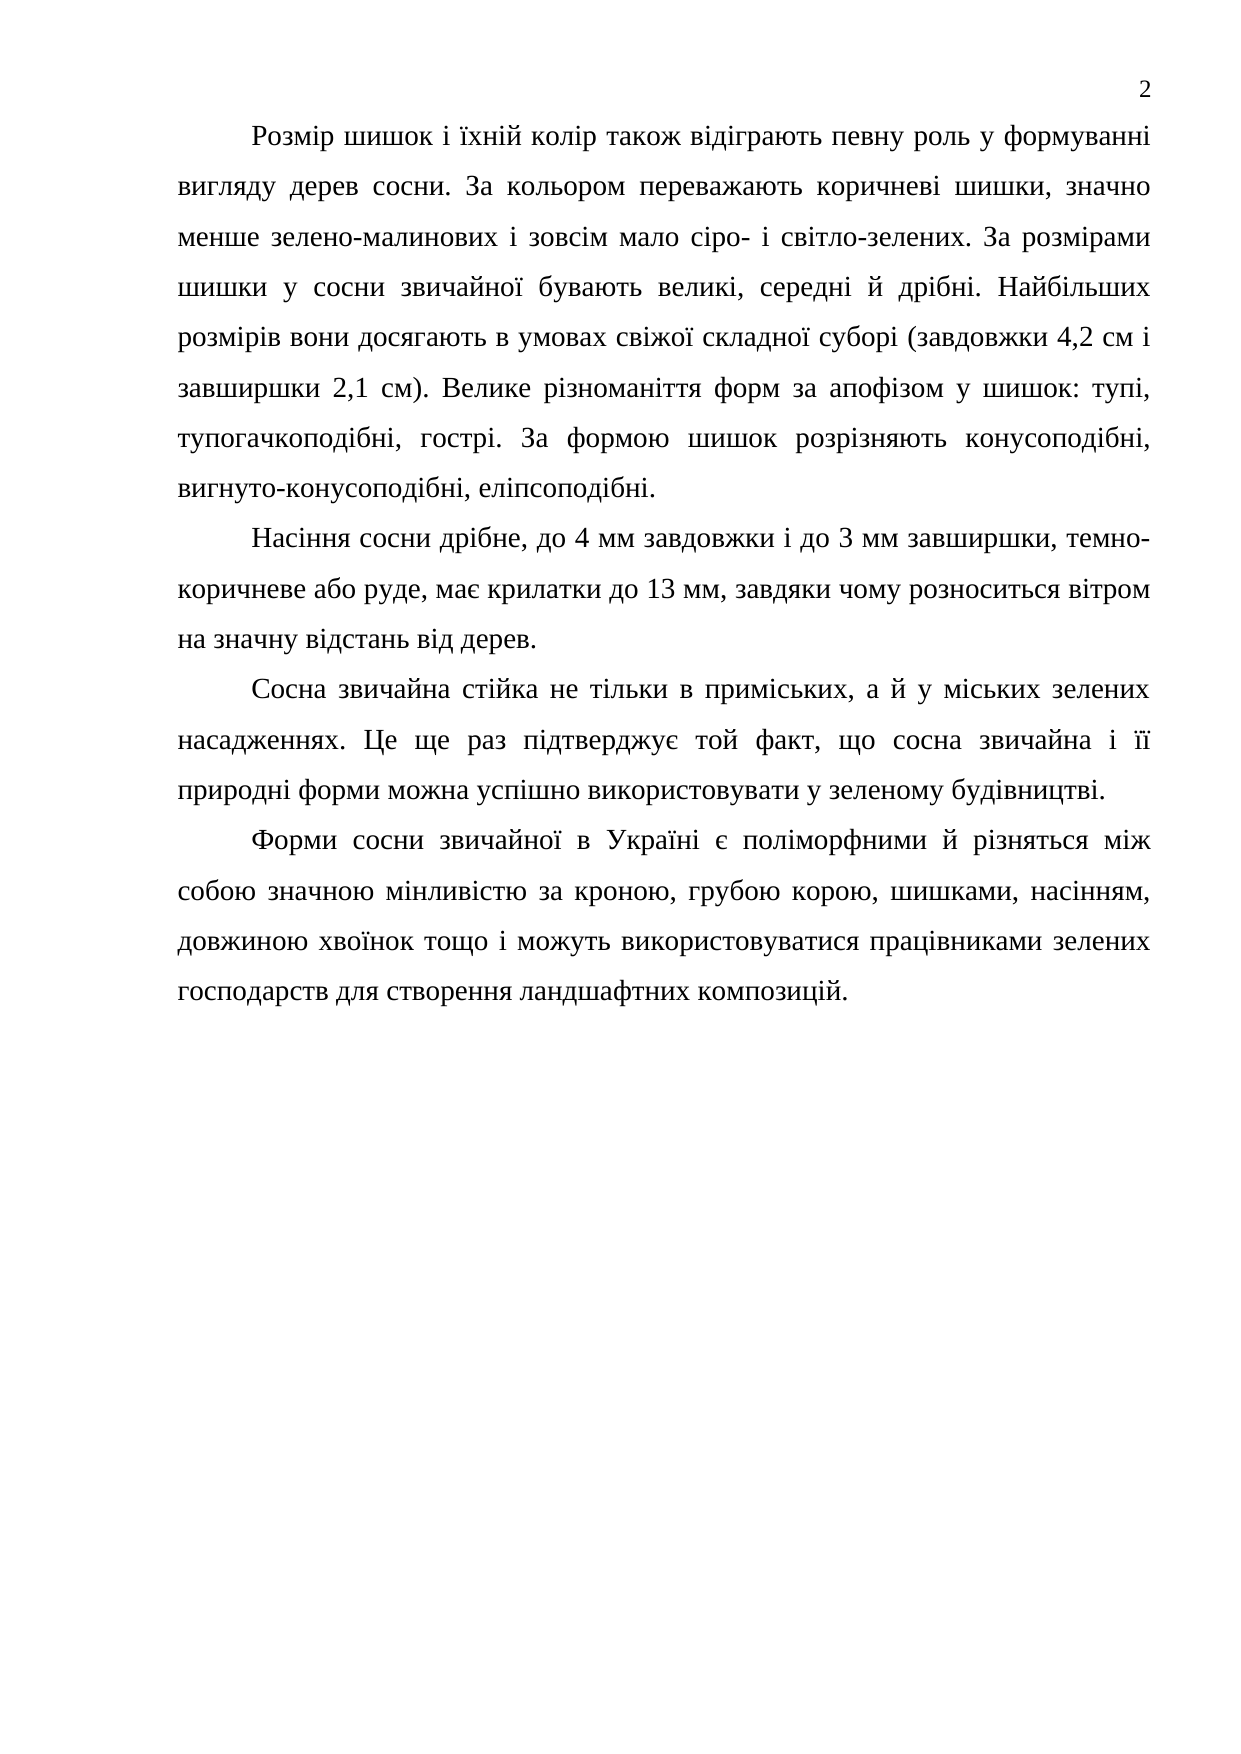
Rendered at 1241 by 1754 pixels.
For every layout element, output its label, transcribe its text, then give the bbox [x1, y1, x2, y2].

text Розмір шишок і їхній колір також відіграють певну роль у формуванні вигляду дерев сосни. За кольором переважають коричневі шишки, значно менше зелено-малинових і зовсім мало сіро- і світло-зелених. За розмірами шишки у сосни звичайної бувають великі, середні й дрібні. Найбільших розмірів вони досягають в умовах свіжої складної суборі (завдовжки 4,2 см і завширшки 2,1 см). Велике різноманіття форм за апофізом у шишок: тупі, тупогачкоподібні, гострі. За формою шишок розрізняють конусоподібні, вигнуто-конусоподібні, еліпсоподібні. [177, 118, 1152, 504]
text Насіння сосни дрібне, до 4 мм завдовжки і до 3 мм завширшки, темно-коричневе або руде, має крилатки до 13 мм, завдяки чому розноситься вітром на значну відстань від дерев. [177, 521, 1152, 655]
text Сосна звичайна стійка не тільки в приміських, а й у міських зелених насадженнях. Це ще раз підтверджує той факт, що сосна звичайна і її природні форми можна успішно використовувати у зеленому будівництві. [177, 672, 1152, 806]
text Форми сосни звичайної в Україні є поліморфними й різняться між собою значною мінливістю за кроною, грубою корою, шишками, насінням, довжиною хвоїнок тощо і можуть використовуватися працівниками зелених господарств для створення ландшафтних композицій. [177, 822, 1152, 1007]
